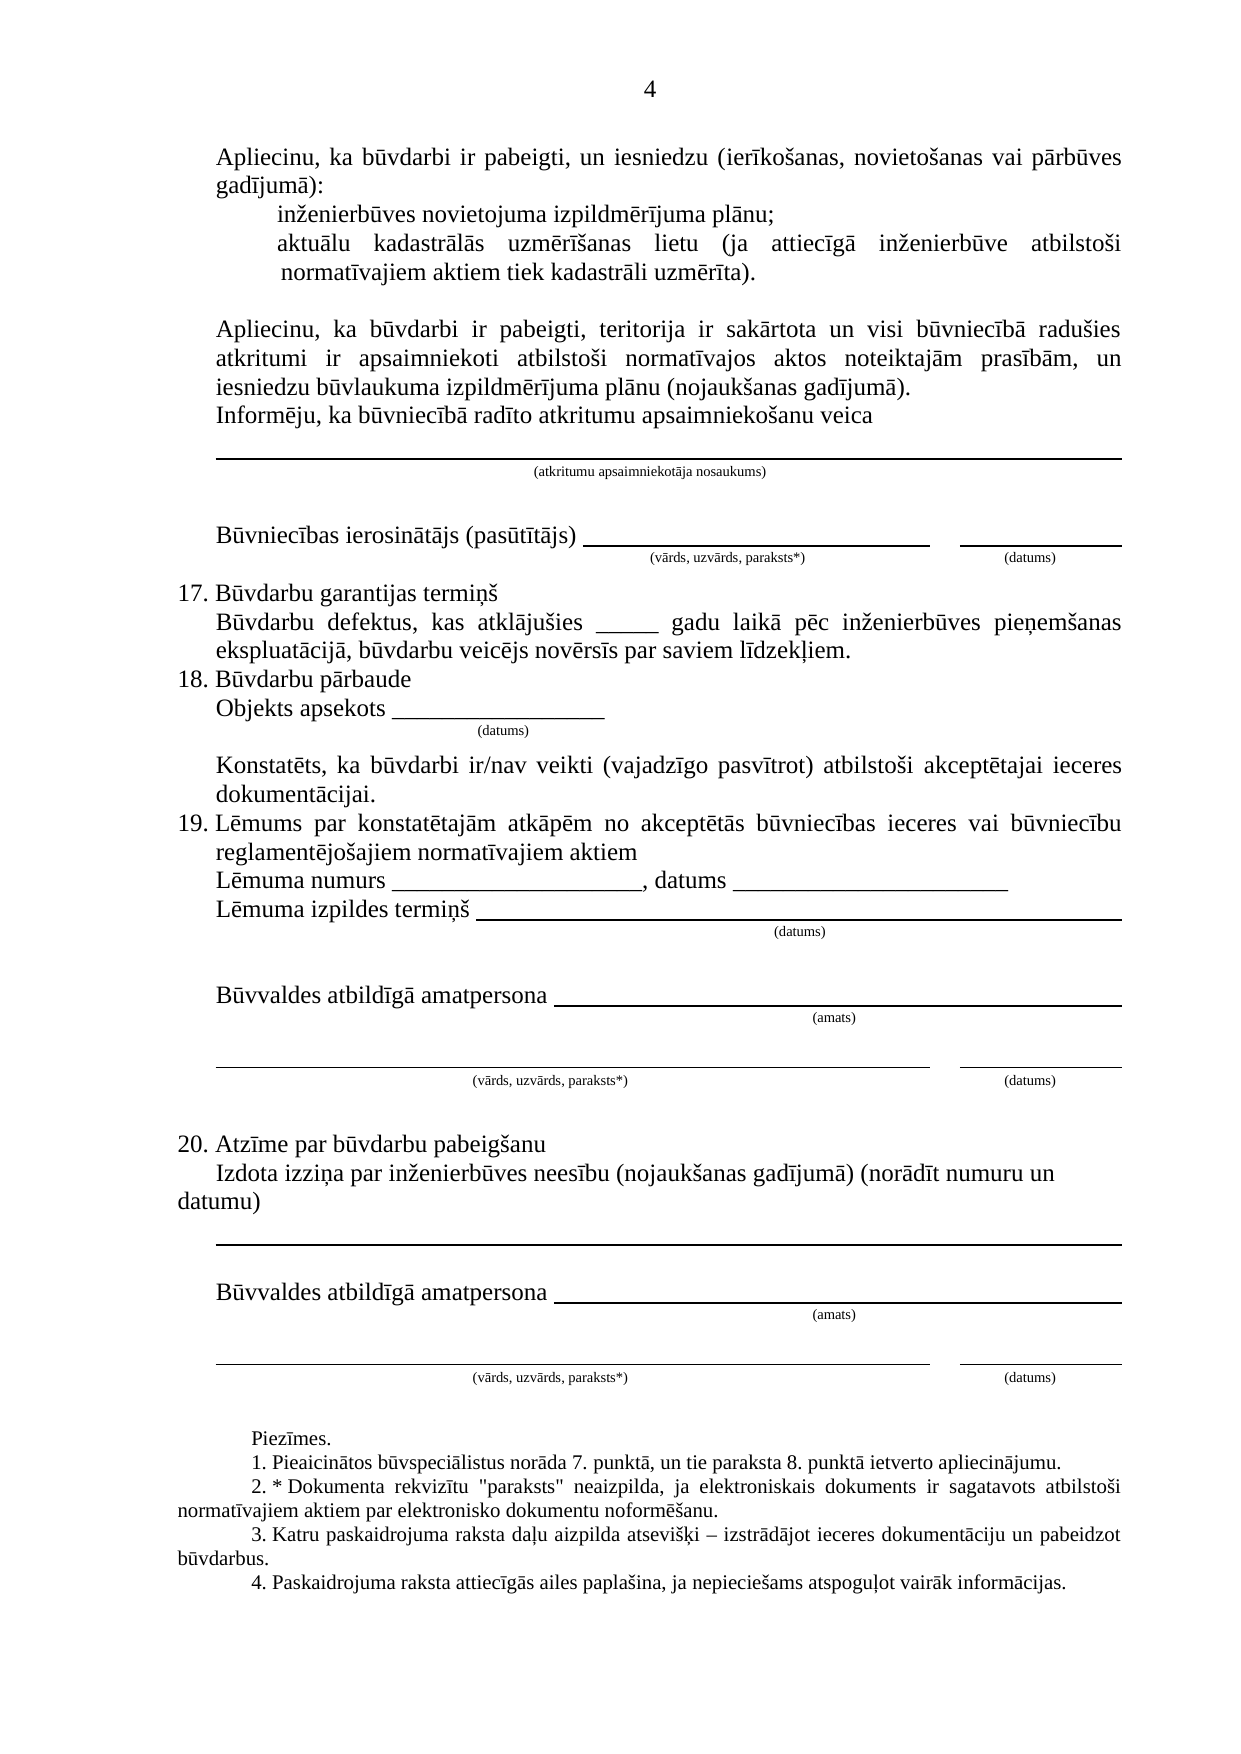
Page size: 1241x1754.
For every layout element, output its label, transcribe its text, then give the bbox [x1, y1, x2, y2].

text Apliecinu, ka būvdarbi ir pabeigti, un iesniedzu (ierīkošanas, novietošanas vai pārbūves gadījumā): [216, 142, 1122, 199]
text Būvvaldes atbildīgā amatpersona [177, 1277, 1122, 1306]
text Būvniecības ierosinātājs (pasūtītājs) [177, 520, 1122, 549]
text (vārds, uzvārds, paraksts*) (datums) [177, 1071, 1122, 1100]
text Piezīmes. [177, 1426, 1122, 1450]
text (datums) [402, 923, 1122, 952]
text (datums) [402, 722, 1122, 750]
text (amats) [177, 1009, 1122, 1038]
text Lēmuma numurs ____________________, datums ______________________ [216, 865, 1122, 894]
text 1. Pieaicinātos būvspeciālistus norāda 7. punktā, un tie paraksta 8. punktā ietverto apliecinājumu. [177, 1450, 1122, 1474]
text  inženierbūves novietojuma izpildmērījuma plānu; [251, 199, 1122, 228]
text Konstatēts, ka būvdarbi ir/nav veikti (vajadzīgo pasvītrot) atbilstoši akceptētajai ieceres dokumentācijai. [216, 750, 1122, 808]
text Lēmuma izpildes termiņš [216, 894, 1122, 923]
text 3. Katru paskaidrojuma raksta daļu aizpilda atsevišķi – izstrādājot ieceres dokumentāciju un pabeidzot būvdarbus. [177, 1522, 1122, 1570]
text 4. Paskaidrojuma raksta attiecīgās ailes paplašina, ja nepieciešams atspoguļot vairāk informācijas. [177, 1570, 1122, 1594]
text (amats) [177, 1306, 1122, 1335]
text Būvvaldes atbildīgā amatpersona [177, 980, 1122, 1009]
text (vārds, uzvārds, paraksts*) (datums) [177, 549, 1122, 578]
text 20. Atzīme par būvdarbu pabeigšanu [177, 1129, 1122, 1158]
text 17. Būvdarbu garantijas termiņš [177, 578, 1122, 607]
text 18. Būvdarbu pārbaude [177, 664, 1122, 693]
text Izdota izziņa par inženierbūves neesību (nojaukšanas gadījumā) (norādīt numuru un datumu) [177, 1158, 1122, 1215]
text 2. * Dokumenta rekvizītu "paraksts" neaizpilda, ja elektroniskais dokuments ir sagatavots atbilstoši normatīvajiem aktiem par elektronisko dokumentu noformēšanu. [177, 1474, 1122, 1522]
text Informēju, ka būvniecībā radīto atkritumu apsaimniekošanu veica [216, 401, 1122, 429]
text Apliecinu, ka būvdarbi ir pabeigti, teritorija ir sakārtota un visi būvniecībā radušies atkritumi ir apsaimniekoti atbilstoši normatīvajos aktos noteiktajām prasībām, un iesniedzu būvlaukuma izpildmērījuma plānu (nojaukšanas gadījumā). [216, 314, 1122, 401]
text (vārds, uzvārds, paraksts*) (datums) [177, 1368, 1122, 1397]
text 19. Lēmums par konstatētajām atkāpēm no akceptētās būvniecības ieceres vai būvniecību reglamentējošajiem normatīvajiem aktiem [177, 808, 1122, 865]
text Būvdarbu defektus, kas atklājušies _____ gadu laikā pēc inženierbūves pieņemšanas ekspluatācijā, būvdarbu veicējs novērsīs par saviem līdzekļiem. [216, 607, 1122, 664]
text Objekts apsekots _________________ [216, 693, 1122, 722]
text (atkritumu apsaimniekotāja nosaukums) [177, 463, 1122, 492]
text  aktuālu kadastrālās uzmērīšanas lietu (ja attiecīgā inženierbūve atbilstoši normatīvajiem aktiem tiek kadastrāli uzmērīta). [251, 228, 1122, 286]
